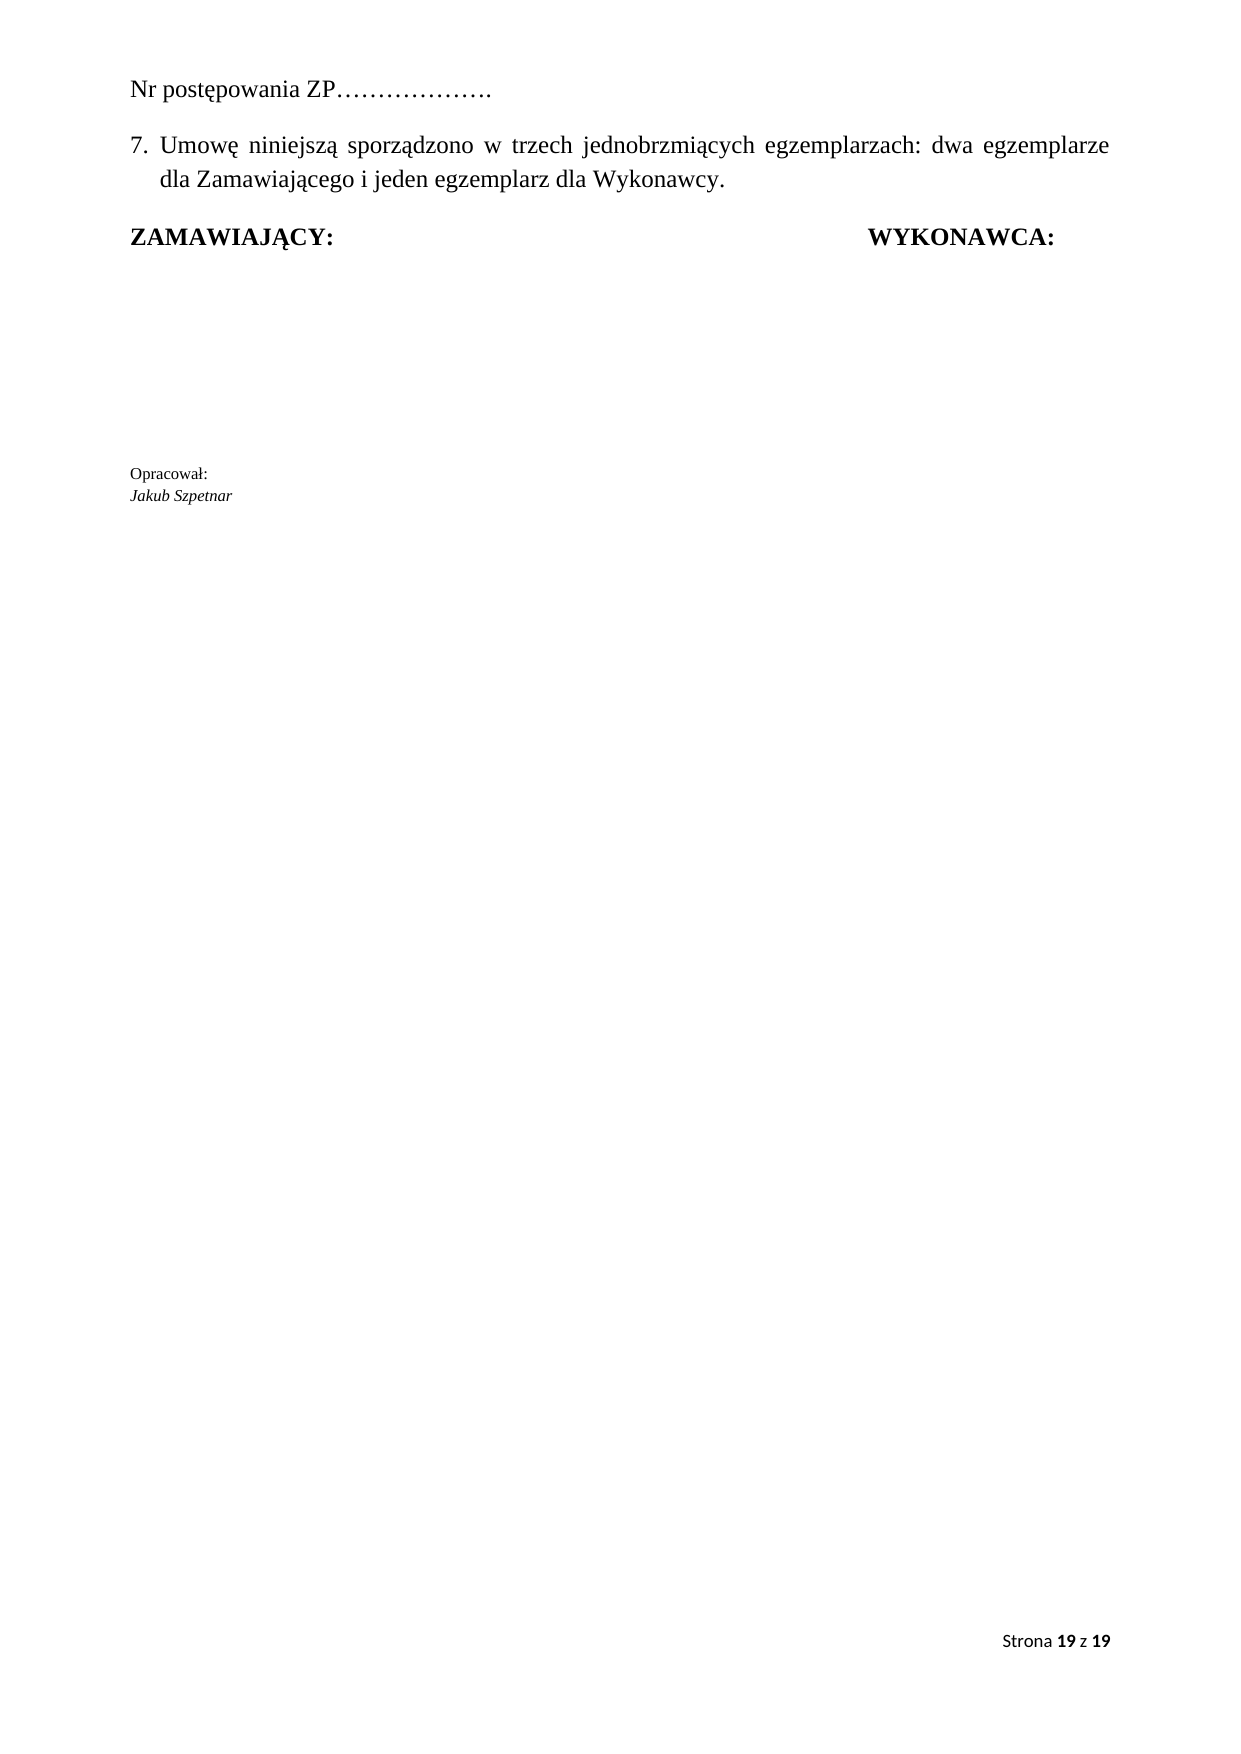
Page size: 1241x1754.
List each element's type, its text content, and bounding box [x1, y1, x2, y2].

list Umowę niniejszą sporządzono w trzech jednobrzmiących egzemplarzach: dwa egzemplarze dla Zamawiającego i jeden egzemplarz dla Wykonawcy. [130, 131, 1110, 192]
text Jakub Szpetnar [130, 486, 1110, 505]
text Opracował: [130, 420, 1110, 483]
text ZAMAWIAJĄCY: WYKONAWCA: [130, 222, 1110, 250]
